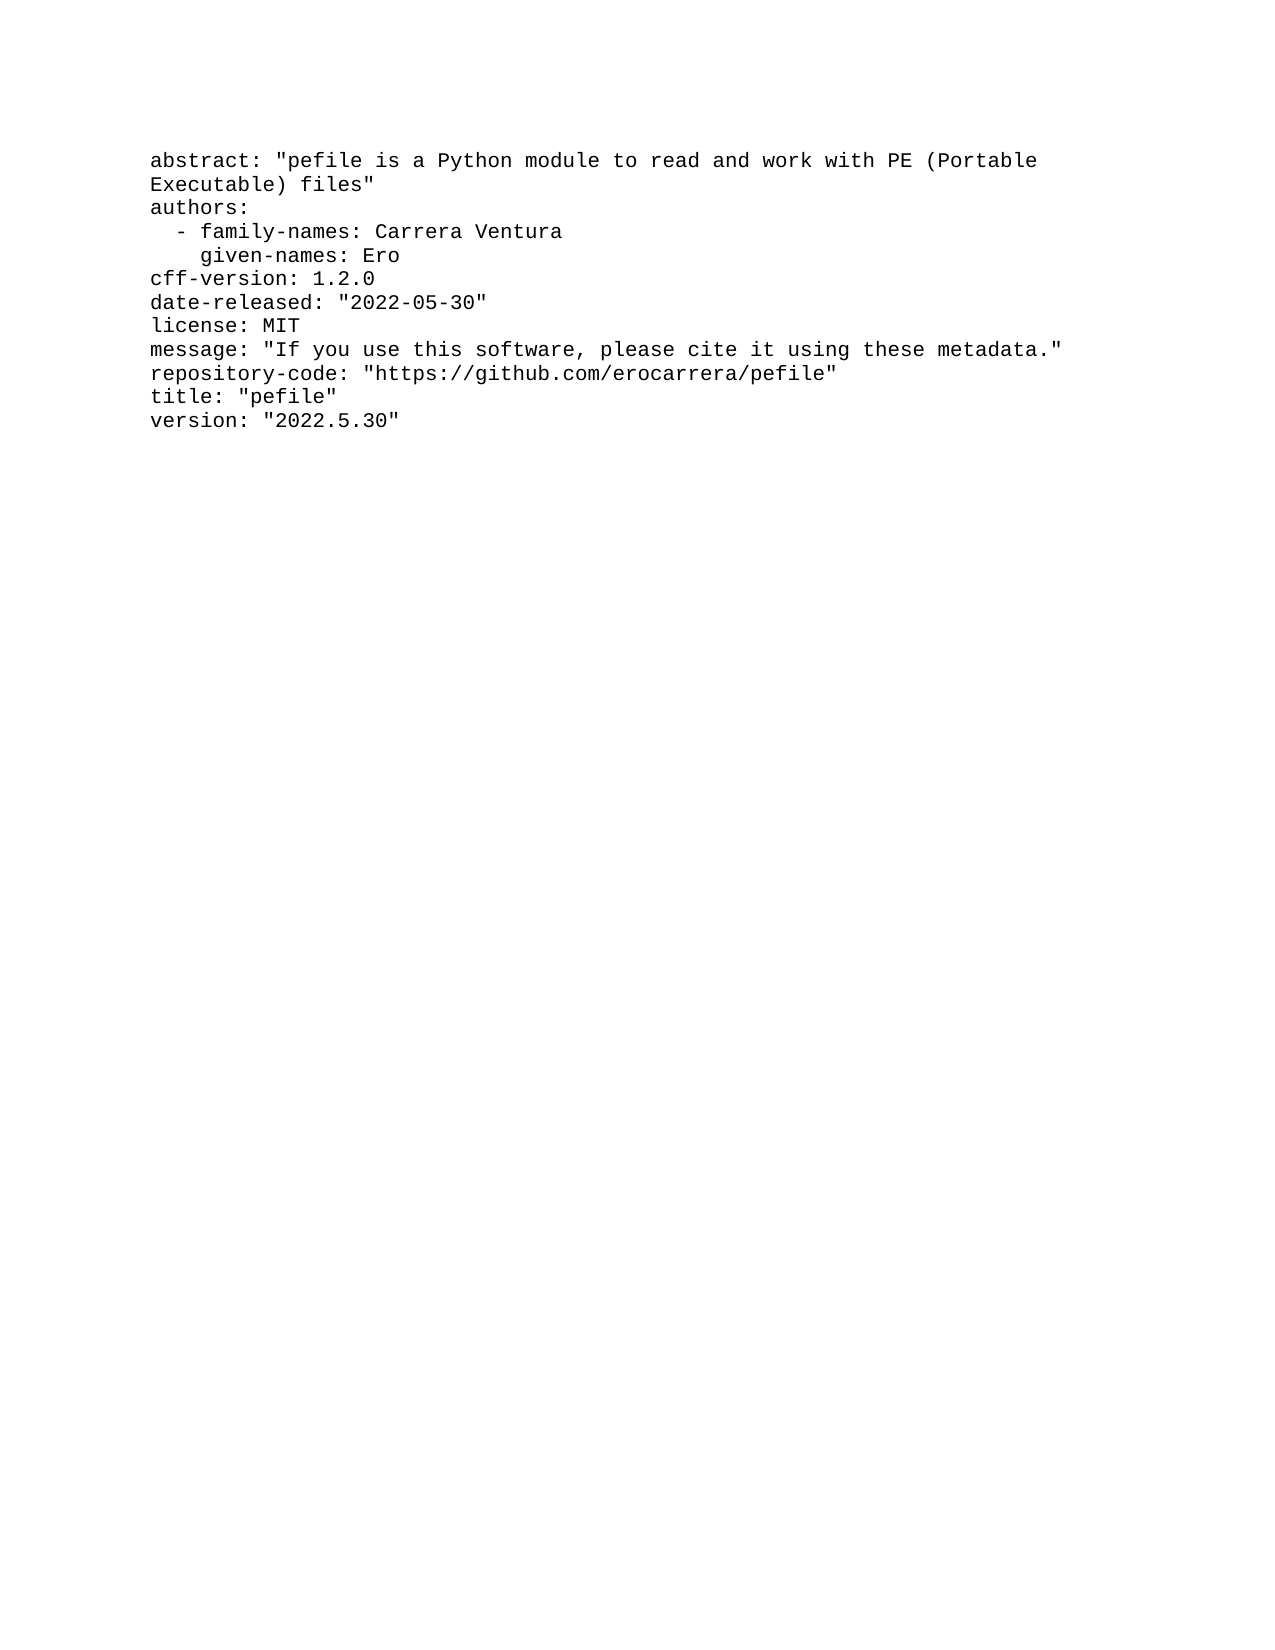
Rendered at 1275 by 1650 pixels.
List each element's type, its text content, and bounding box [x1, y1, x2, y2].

text message: "If you use this software, please cite it using these metadata." [150, 339, 1125, 363]
text repository-code: "https://github.com/erocarrera/pefile" [150, 363, 1125, 386]
text license: MIT [150, 316, 1125, 339]
text - family-names: Carrera Ventura [150, 221, 1125, 244]
text abstract: "pefile is a Python module to read and work with PE (Portable Executable) files" [150, 150, 1125, 197]
text date-released: "2022-05-30" [150, 292, 1125, 316]
text authors: [150, 197, 1125, 221]
text given-names: Ero [150, 244, 1125, 268]
text title: "pefile" [150, 386, 1125, 410]
text version: "2022.5.30" [150, 410, 1125, 434]
text cff-version: 1.2.0 [150, 268, 1125, 292]
